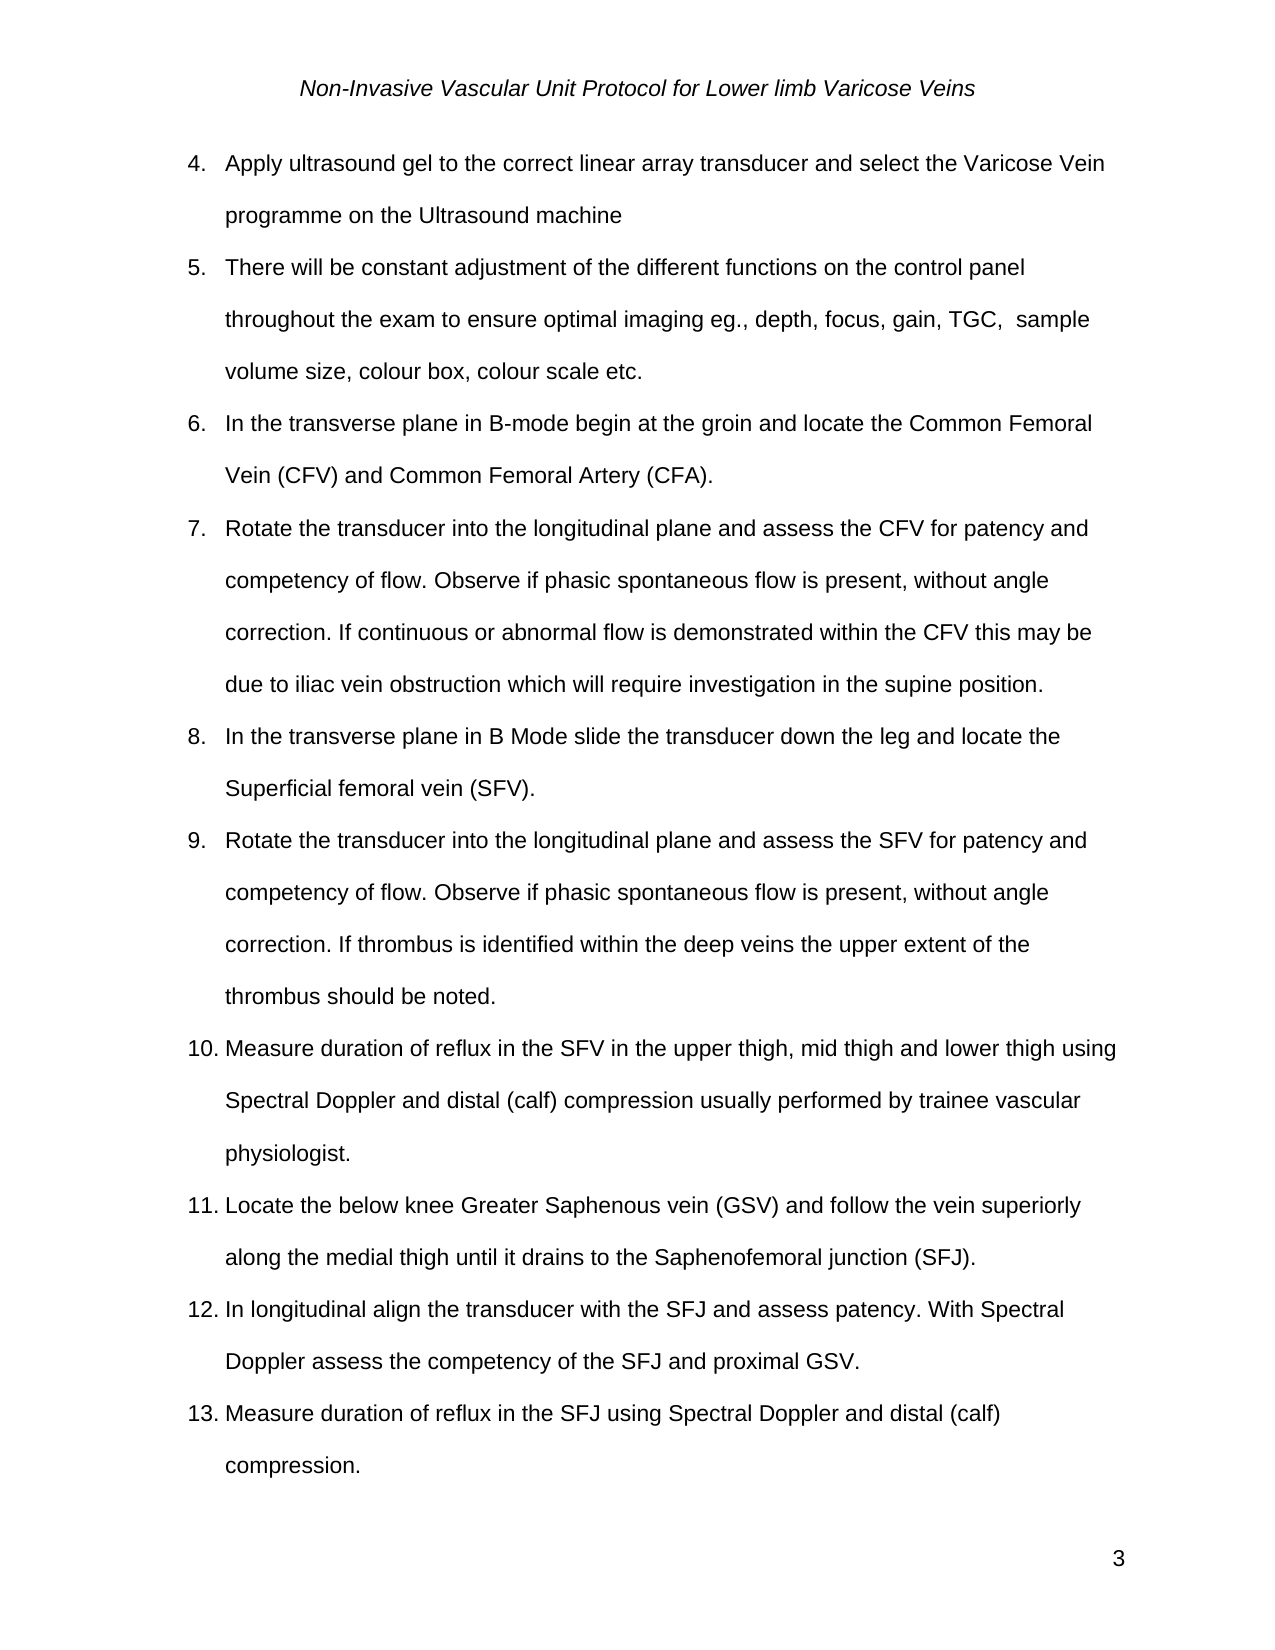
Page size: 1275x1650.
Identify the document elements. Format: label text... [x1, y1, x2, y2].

list Locate the below knee Greater Saphenous vein (GSV) and follow the vein superiorly along the medial thigh until it drains to the Saphenofemoral junction (SFJ). [187, 1192, 1125, 1270]
list In the transverse plane in B-mode begin at the groin and locate the Common Femoral Vein (CFV) and Common Femoral Artery (CFA). [187, 410, 1125, 489]
list Rotate the transducer into the longitudinal plane and assess the SFV for patency and competency of flow. Observe if phasic spontaneous flow is present, without angle correction. If thrombus is identified within the deep veins the upper extent of the thrombus should be noted. [187, 827, 1125, 1010]
list Measure duration of reflux in the SFV in the upper thigh, mid thigh and lower thigh using Spectral Doppler and distal (calf) compression usually performed by trainee vascular physiologist. [187, 1035, 1125, 1166]
list Apply ultrasound gel to the correct linear array transducer and select the Varicose Vein programme on the Ultrasound machine [187, 150, 1125, 228]
list In longitudinal align the transducer with the SFJ and assess patency. With Spectral Doppler assess the competency of the SFJ and proximal GSV. [187, 1296, 1125, 1374]
list There will be constant adjustment of the different functions on the control panel throughout the exam to ensure optimal imaging eg., depth, focus, gain, TGC, sample volume size, colour box, colour scale etc. [187, 254, 1125, 385]
list Rotate the transducer into the longitudinal plane and assess the CFV for patency and competency of flow. Observe if phasic spontaneous flow is present, without angle correction. If continuous or abnormal flow is demonstrated within the CFV this may be due to iliac vein obstruction which will require investigation in the supine position. [187, 514, 1125, 697]
list Measure duration of reflux in the SFJ using Spectral Doppler and distal (calf) compression. [187, 1400, 1125, 1478]
list In the transverse plane in B Mode slide the transducer down the leg and locate the Superficial femoral vein (SFV). [187, 723, 1125, 801]
